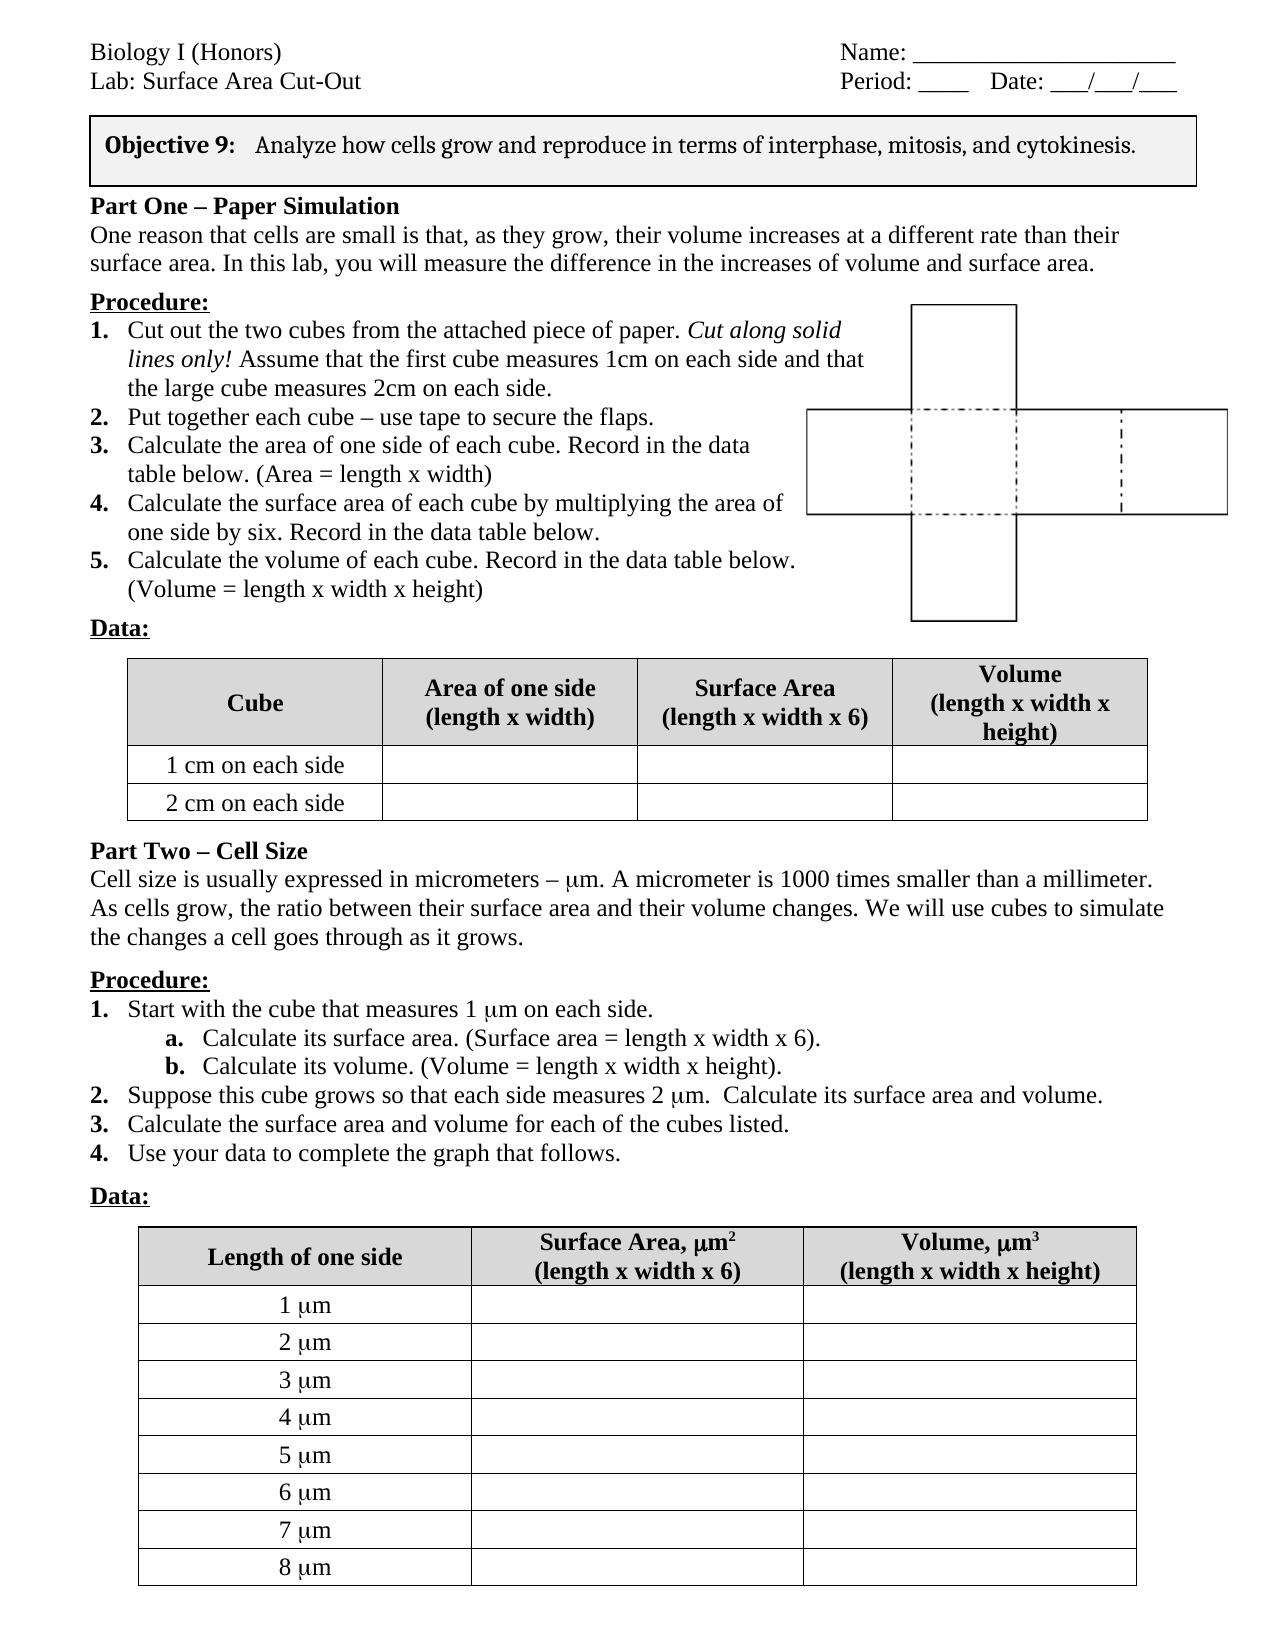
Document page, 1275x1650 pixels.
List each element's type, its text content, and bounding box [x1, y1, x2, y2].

table_cell 2 cm on each side [128, 784, 382, 820]
list Suppose this cube grows so that each side measures 2 m. Calculate its surface area and volume. [90, 1080, 1185, 1109]
table_cell [638, 746, 892, 783]
table_header Surface Area (length x width x 6) [638, 659, 892, 745]
table_cell [804, 1361, 1136, 1397]
text Lab: Surface Area Cut-Out Period: ____ Date: ___/___/___ [90, 66, 1185, 95]
table_cell 1 m [139, 1286, 471, 1322]
list Calculate the area of one side of each cube. Record in the data table below. (Area = length x width) [90, 431, 785, 488]
table_cell [472, 1549, 803, 1585]
table_cell [472, 1361, 803, 1397]
table_cell 7 m [139, 1511, 471, 1547]
text Procedure: [90, 287, 1185, 316]
table_cell [893, 784, 1147, 820]
list Cut out the two cubes from the attached piece of paper. Cut along solid lines only! Assume that the first cube measures 1cm on each side and that the large cube measures 2cm on each side. [90, 316, 893, 402]
table_header Volume (length x width x height) [893, 659, 1147, 745]
table_header Length of one side [139, 1228, 471, 1285]
table_cell 6 m [139, 1474, 471, 1510]
table_cell [383, 784, 637, 820]
list Calculate its surface area. (Surface area = length x width x 6). [165, 1023, 1185, 1051]
table_cell 3 m [139, 1361, 471, 1397]
table_cell [472, 1474, 803, 1510]
table_cell 8 m [139, 1549, 471, 1585]
table_cell 1 cm on each side [128, 746, 382, 783]
list Start with the cube that measures 1 m on each side. [90, 994, 1185, 1023]
picture [806, 304, 1228, 622]
list Calculate the surface area of each cube by multiplying the area of one side by six. Record in the data table below. [90, 488, 785, 546]
text Cell size is usually expressed in micrometers – m. A micrometer is 1000 times smaller than a millimeter. As cells grow, the ratio between their surface area and their volume changes. We will use cubes to simulate the changes a cell goes through as it grows. [90, 864, 1185, 951]
table_cell [638, 784, 892, 820]
text Biology I (Honors) Name: _____________________ [90, 37, 1185, 66]
subtitle Part Two – Cell Size [90, 836, 1185, 864]
table_header Area of one side (length x width) [383, 659, 637, 745]
table_cell [472, 1324, 803, 1360]
list Calculate its volume. (Volume = length x width x height). [165, 1051, 1185, 1080]
table_cell [804, 1436, 1136, 1472]
table_cell [804, 1399, 1136, 1435]
table_cell [472, 1399, 803, 1435]
table_cell [804, 1286, 1136, 1322]
table_cell [893, 746, 1147, 783]
table_cell 5 m [139, 1436, 471, 1472]
table_cell [804, 1549, 1136, 1585]
table_cell [804, 1474, 1136, 1510]
table_cell 4 m [139, 1399, 471, 1435]
table_cell [804, 1324, 1136, 1360]
text Data: [90, 1181, 1185, 1209]
table_cell 2 m [139, 1324, 471, 1360]
table_cell [472, 1436, 803, 1472]
table_header Volume, m3 (length x width x height) [804, 1228, 1136, 1285]
list Put together each cube – use tape to secure the flaps. [90, 402, 785, 431]
table_header Surface Area, m2 (length x width x 6) [472, 1228, 803, 1285]
subtitle Part One – Paper Simulation [90, 191, 1185, 220]
table_cell [472, 1286, 803, 1322]
text Data: [90, 613, 1185, 641]
text Procedure: [90, 965, 1185, 994]
table_cell [804, 1511, 1136, 1547]
table_header Cube [128, 659, 382, 745]
list Calculate the volume of each cube. Record in the data table below. (Volume = length x width x height) [90, 546, 857, 603]
list Use your data to complete the graph that follows. [90, 1138, 1185, 1166]
table_cell [472, 1511, 803, 1547]
list Calculate the surface area and volume for each of the cubes listed. [90, 1109, 1185, 1138]
text One reason that cells are small is that, as they grow, their volume increases at a different rate than their surface area. In this lab, you will measure the difference in the increases of volume and surface area. [90, 220, 1185, 277]
table_cell [383, 746, 637, 783]
